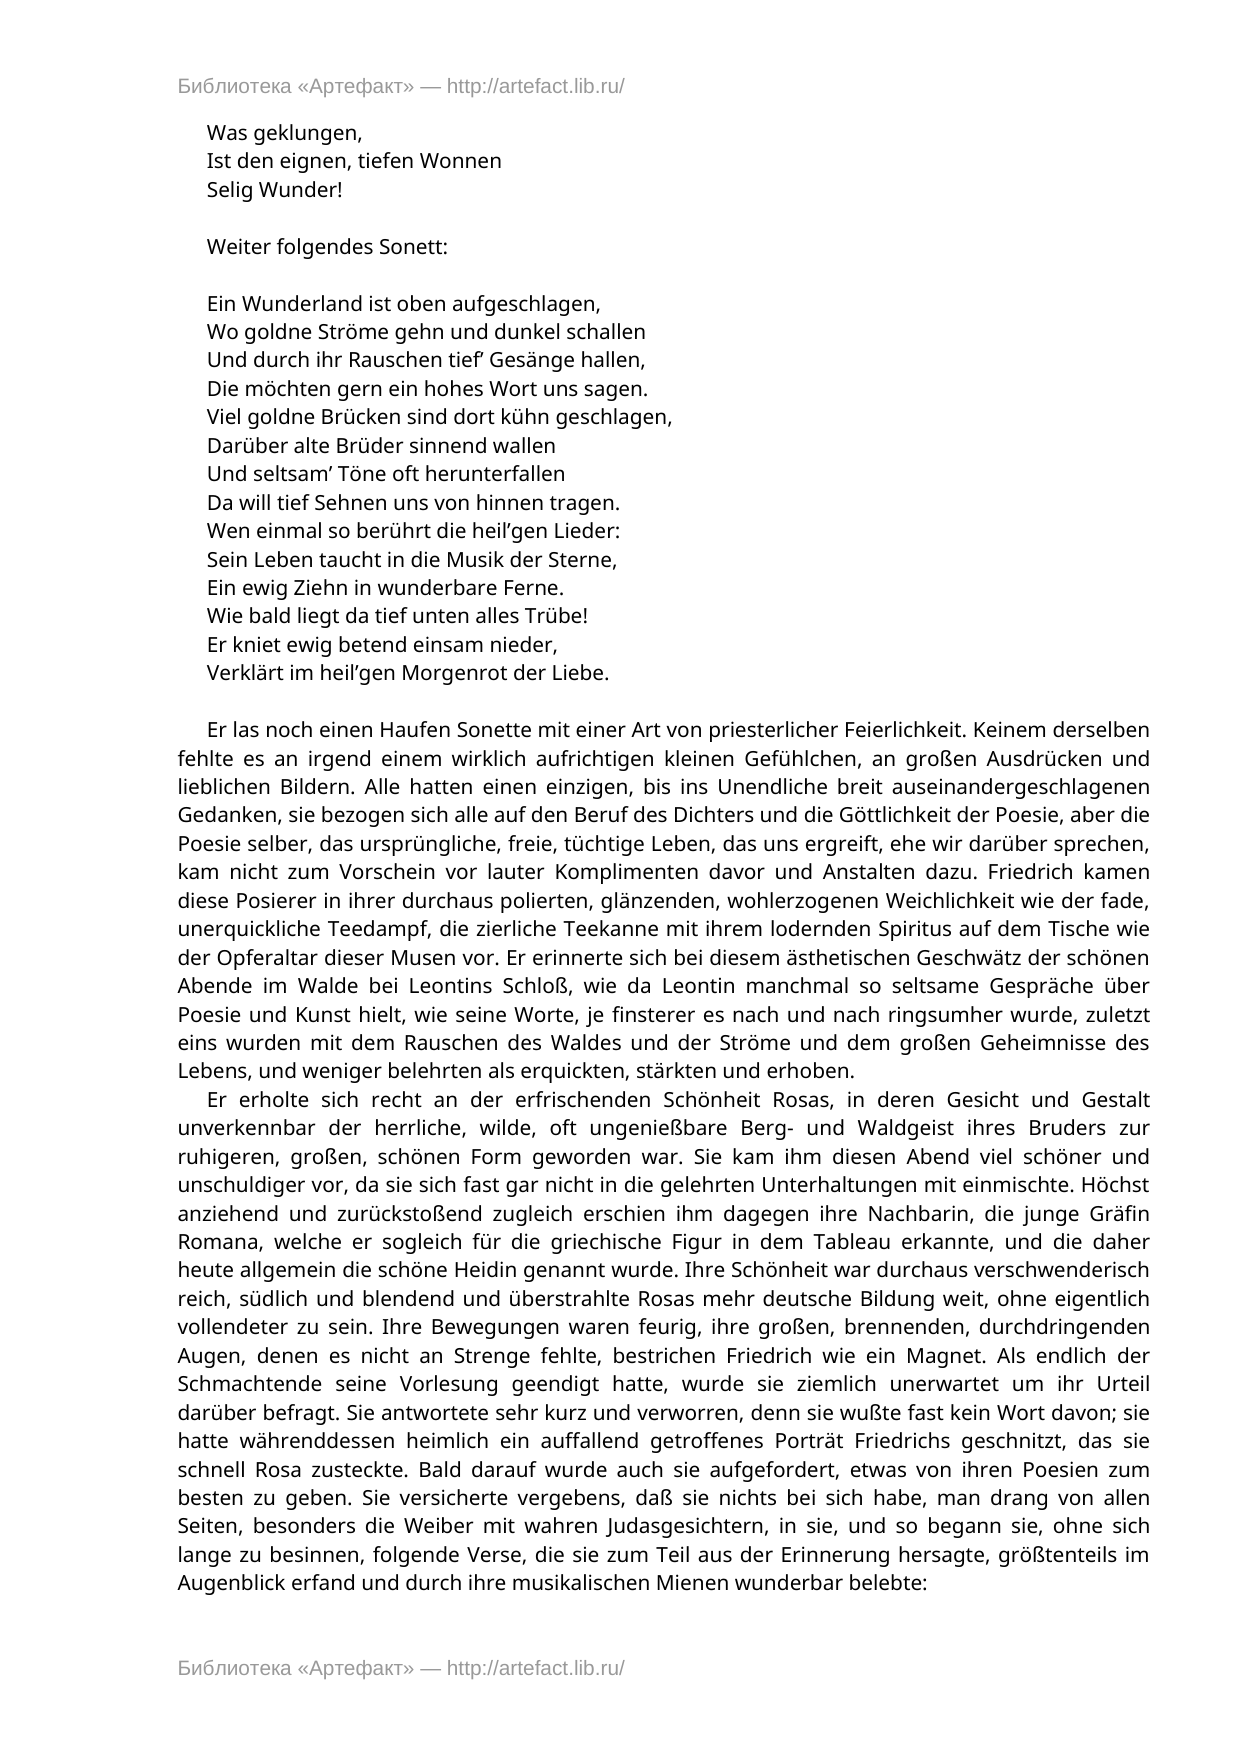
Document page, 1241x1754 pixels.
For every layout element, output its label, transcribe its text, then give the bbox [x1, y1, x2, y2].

text Die möchten gern ein hohes Wort uns sagen. [177, 374, 1152, 402]
text Er erholte sich recht an der erfrischenden Schönheit Rosas, in deren Gesicht und Gestalt unverkennbar der herrliche, wilde, oft ungenießbare Berg- und Waldgeist ihres Bruders zur ruhigeren, großen, schönen Form geworden war. Sie kam ihm diesen Abend viel schöner und unschuldiger vor, da sie sich fast gar nicht in die gelehrten Unterhaltungen mit einmischte. Höchst anziehend und zurückstoßend zugleich erschien ihm dagegen ihre Nachbarin, die junge Gräfin Romana, welche er sogleich für die griechische Figur in dem Tableau erkannte, und die daher heute allgemein die schöne Heidin genannt wurde. Ihre Schönheit war durchaus verschwenderisch reich, südlich und blendend und überstrahlte Rosas mehr deutsche Bildung weit, ohne eigentlich vollendeter zu sein. Ihre Bewegungen waren feurig, ihre großen, brennenden, durchdringenden Augen, denen es nicht an Strenge fehlte, bestrichen Friedrich wie ein Magnet. Als endlich der Schmachtende seine Vorlesung geendigt hatte, wurde sie ziemlich unerwartet um ihr Urteil darüber befragt. Sie antwortete sehr kurz und verworren, denn sie wußte fast kein Wort davon; sie hatte währenddessen heimlich ein auffallend getroffenes Porträt Friedrichs geschnitzt, das sie schnell Rosa zusteckte. Bald darauf wurde auch sie aufgefordert, etwas von ihren Poesien zum besten zu geben. Sie versicherte vergebens, daß sie nichts bei sich habe, man drang von allen Seiten, besonders die Weiber mit wahren Judasgesichtern, in sie, und so begann sie, ohne sich lange zu besinnen, folgende Verse, die sie zum Teil aus der Erinnerung hersagte, größtenteils im Augenblick erfand und durch ihre musikalischen Mienen wunderbar belebte: [177, 1085, 1152, 1597]
text Sein Leben taucht in die Musik der Sterne, [177, 545, 1152, 573]
text Ist den eignen, tiefen Wonnen [177, 147, 1152, 175]
text Darüber alte Brüder sinnend wallen [177, 431, 1152, 459]
text Weiter folgendes Sonett: [177, 232, 1152, 260]
text Ein Wunderland ist oben aufgeschlagen, [177, 289, 1152, 317]
text Da will tief Sehnen uns von hinnen tragen. [177, 488, 1152, 516]
text Wo goldne Ströme gehn und dunkel schallen [177, 317, 1152, 346]
text Viel goldne Brücken sind dort kühn geschlagen, [177, 402, 1152, 431]
text Verklärt im heil’gen Morgenrot der Liebe. [177, 658, 1152, 687]
text Wen einmal so berührt die heil’gen Lieder: [177, 516, 1152, 545]
text Er kniet ewig betend einsam nieder, [177, 630, 1152, 658]
text Ein ewig Ziehn in wunderbare Ferne. [177, 573, 1152, 602]
text Er las noch einen Haufen Sonette mit einer Art von priesterlicher Feierlichkeit. Keinem derselben fehlte es an irgend einem wirklich aufrichtigen kleinen Gefühlchen, an großen Ausdrücken und lieblichen Bildern. Alle hatten einen einzigen, bis ins Unendliche breit auseinandergeschlagenen Gedanken, sie bezogen sich alle auf den Beruf des Dichters und die Göttlichkeit der Poesie, aber die Poesie selber, das ursprüngliche, freie, tüchtige Leben, das uns ergreift, ehe wir darüber sprechen, kam nicht zum Vorschein vor lauter Komplimenten davor und Anstalten dazu. Friedrich kamen diese Posierer in ihrer durchaus polierten, glänzenden, wohlerzogenen Weichlichkeit wie der fade, unerquickliche Teedampf, die zierliche Teekanne mit ihrem lodernden Spiritus auf dem Tische wie der Opferaltar dieser Musen vor. Er erinnerte sich bei diesem ästhetischen Geschwätz der schönen Abende im Walde bei Leontins Schloß, wie da Leontin manchmal so seltsame Gespräche über Poesie und Kunst hielt, wie seine Worte, je finsterer es nach und nach ringsumher wurde, zuletzt eins wurden mit dem Rauschen des Waldes und der Ströme und dem großen Geheimnisse des Lebens, und weniger belehrten als erquickten, stärkten und erhoben. [177, 715, 1152, 1085]
text Was geklungen, [177, 118, 1152, 147]
text Selig Wunder! [177, 175, 1152, 203]
text Und seltsam’ Töne oft herunterfallen [177, 459, 1152, 488]
text Wie bald liegt da tief unten alles Trübe! [177, 602, 1152, 630]
text Und durch ihr Rauschen tief’ Gesänge hallen, [177, 346, 1152, 374]
